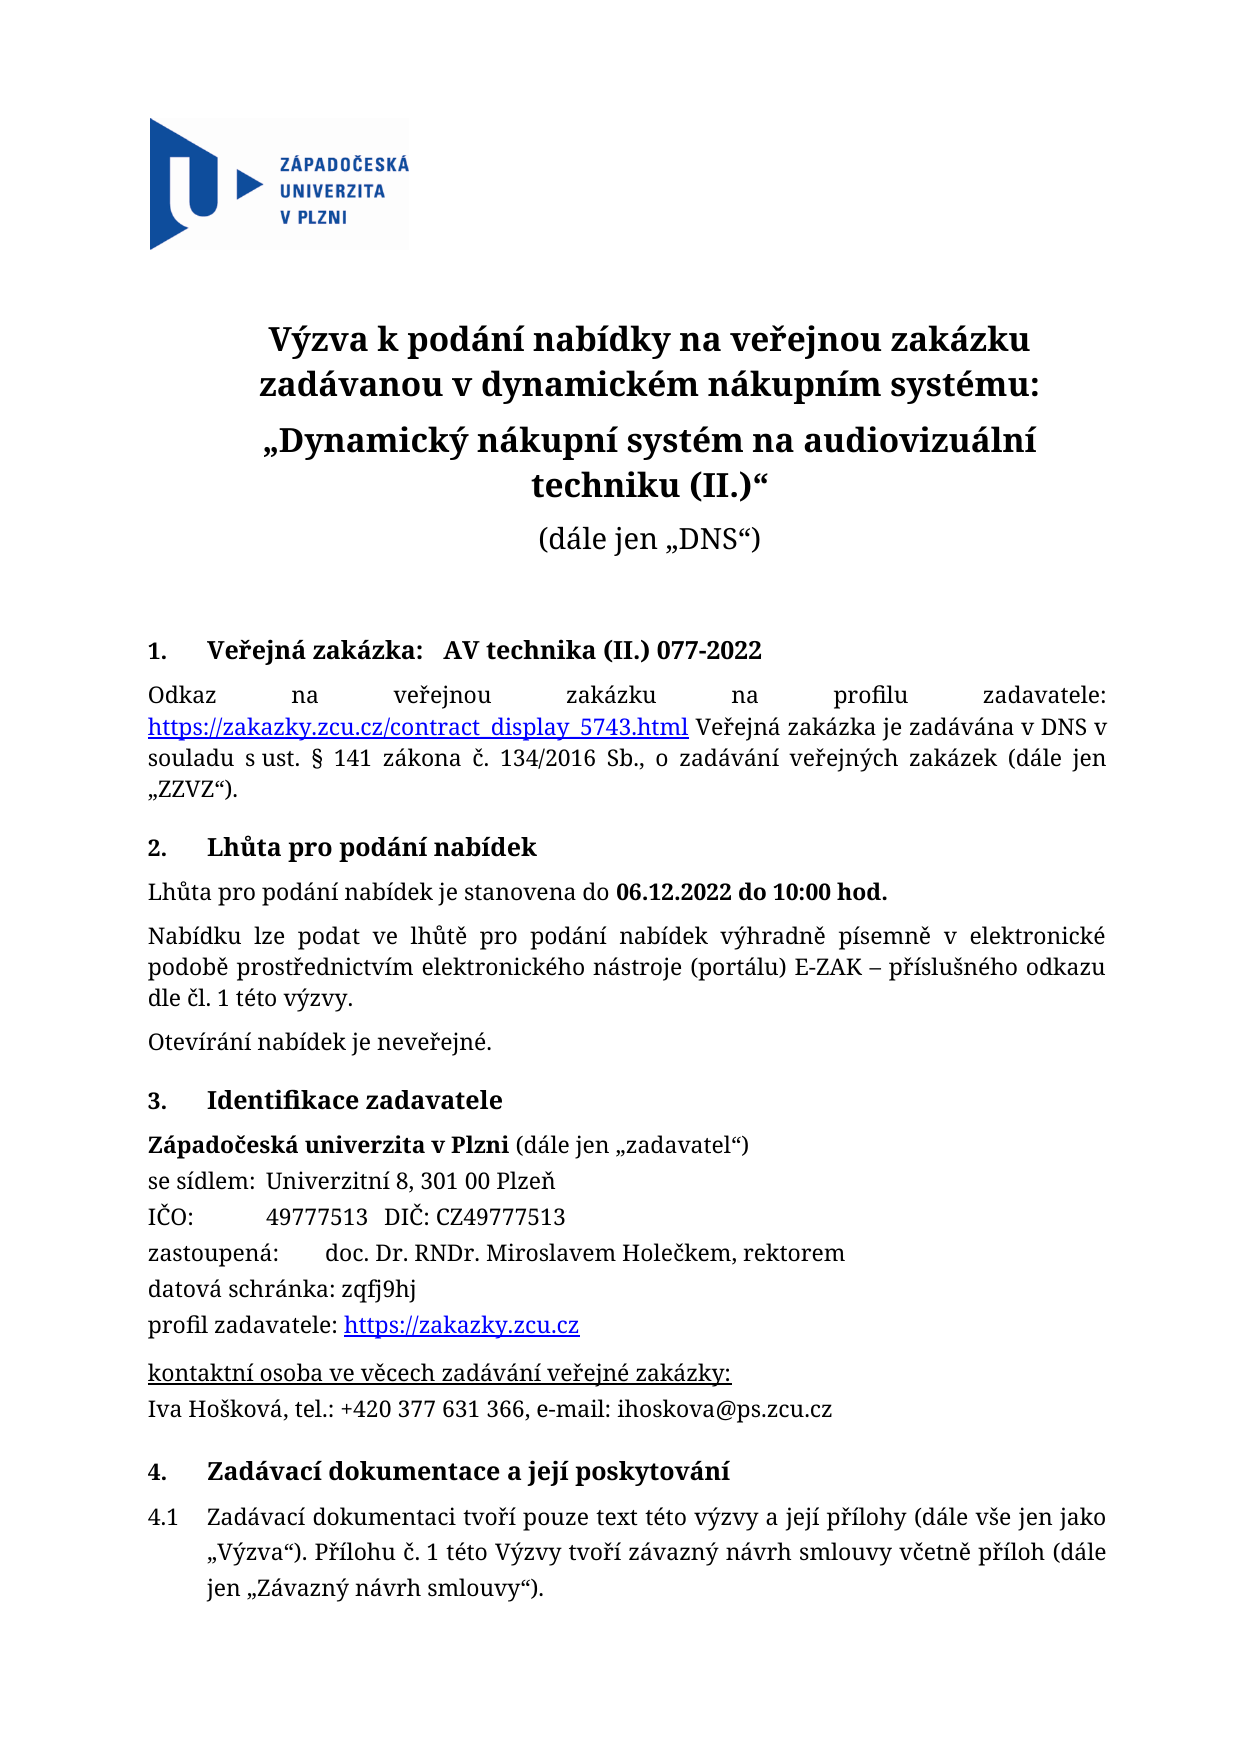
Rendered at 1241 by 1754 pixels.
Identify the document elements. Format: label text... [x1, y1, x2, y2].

subtitle Lhůta pro podání nabídek [148, 829, 1107, 863]
text zastoupená: doc. Dr. RNDr. Miroslavem Holečkem, rektorem [148, 1237, 1107, 1268]
text se sídlem: Univerzitní 8, 301 00 Plzeň [148, 1165, 1107, 1196]
subtitle Identifikace zadavatele [148, 1082, 1107, 1116]
text Nabídku lze podat ve lhůtě pro podání nabídek výhradně písemně v elektronické podobě prostřednictvím elektronického nástroje (portálu) E-ZAK – příslušného odkazu dle čl. 1 této výzvy. [148, 920, 1107, 1013]
picture [150, 118, 409, 250]
text Odkaz na veřejnou zakázku na profilu zadavatele: https://zakazky.zcu.cz/contract_display_5743.html Veřejná zakázka je zadávána v DNS v souladu s ust. § 141 zákona č. 134/2016 Sb., o zadávání veřejných zakázek (dále jen „ZZVZ“). [148, 679, 1107, 804]
text IČO: 49777513 DIČ: CZ49777513 [148, 1201, 1107, 1232]
text Otevírání nabídek je neveřejné. [148, 1026, 1107, 1057]
text Lhůta pro podání nabídek je stanovena do 06.12.2022 do 10:00 hod. [148, 876, 1107, 907]
text kontaktní osoba ve věcech zadávání veřejné zakázky: [148, 1357, 1107, 1388]
text (dále jen „DNS“) [192, 518, 1107, 558]
text Západočeská univerzita v Plzni (dále jen „zadavatel“) [148, 1129, 1107, 1160]
text profil zadavatele: https://zakazky.zcu.cz [148, 1308, 1107, 1340]
text Iva Hošková, tel.: +420 377 631 366, e-mail: ihoskova@ps.zcu.cz [148, 1393, 1107, 1424]
text „Dynamický nákupní systém na audiovizuální techniku (II.)“ [192, 417, 1107, 508]
subtitle Veřejná zakázka: AV technika (II.) 077-2022 [148, 633, 1107, 667]
list Zadávací dokumentaci tvoří pouze text této výzvy a její přílohy (dále vše jen jako „Výzva“). Přílohu č. 1 této Výzvy tvoří závazný návrh smlouvy včetně příloh (dále jen „Závazný návrh smlouvy“). [148, 1500, 1107, 1603]
subtitle Zadávací dokumentace a její poskytování [148, 1454, 1107, 1488]
text datová schránka: zqfj9hj [148, 1273, 1107, 1304]
text Výzva k podání nabídky na veřejnou zakázku zadávanou v dynamickém nákupním systému: [192, 316, 1107, 406]
